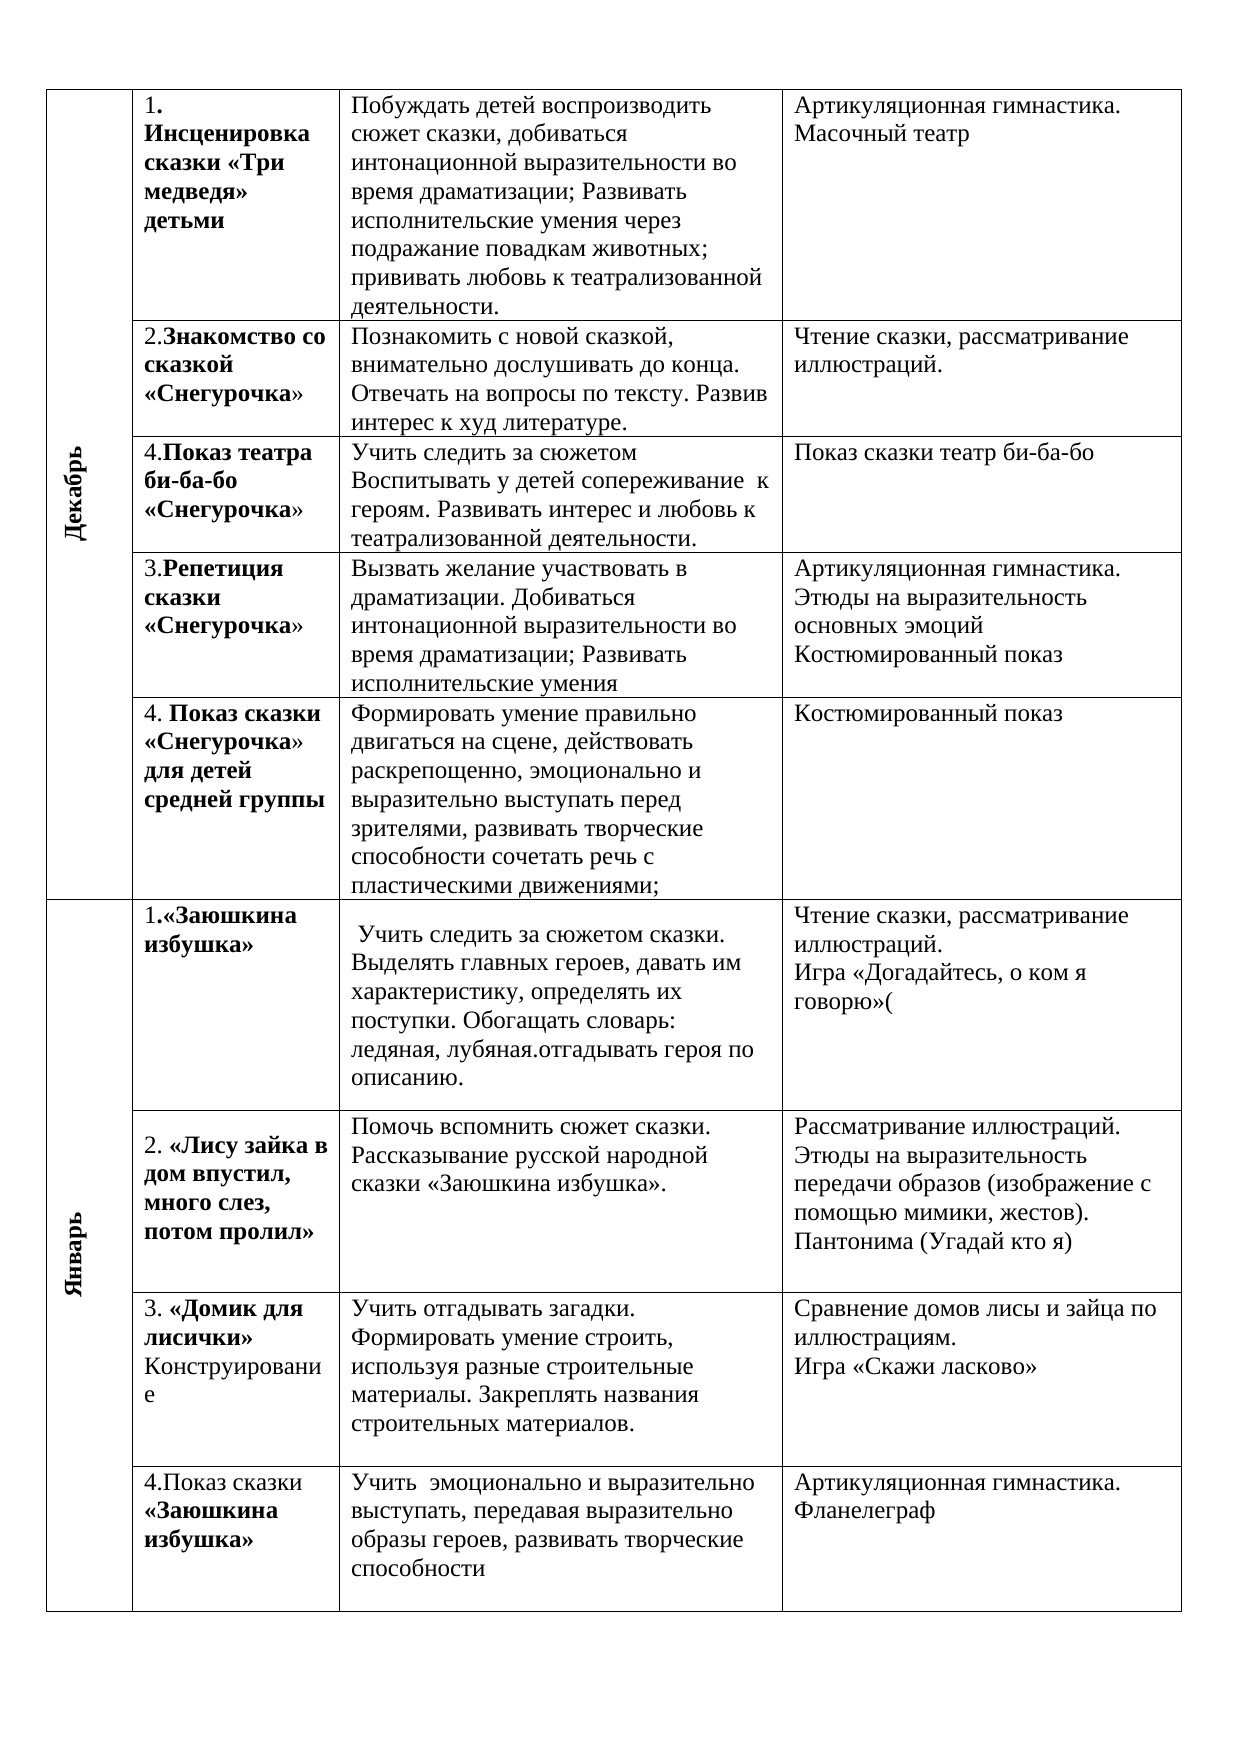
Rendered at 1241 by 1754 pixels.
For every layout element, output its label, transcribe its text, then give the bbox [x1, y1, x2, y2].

table_cell Костюмированный показ [783, 698, 1181, 899]
table_cell 4.Показ сказки «Заюшкина избушка» [133, 1467, 339, 1611]
table_cell Вызвать желание участвовать в драматизации. Добиваться интонационной выразительности во время драматизации; Развивать исполнительские умения [340, 553, 782, 697]
table_cell 4.Показ театра би-ба-бо «Снегурочка» [133, 437, 339, 552]
table_cell Показ сказки театр би-ба-бо [783, 437, 1181, 552]
table_cell Чтение сказки, рассматривание иллюстраций. Игра «Догадайтесь, о ком я говорю»( [783, 900, 1181, 1110]
table_cell Учить следить за сюжетом Воспитывать у детей сопереживание к героям. Развивать интерес и любовь к театрализованной деятельности. [340, 437, 782, 552]
table_cell Учить следить за сюжетом сказки. Выделять главных героев, давать им характеристику, определять их поступки. Обогащать словарь: ледяная, лубяная.отгадывать героя по описанию. [340, 900, 782, 1110]
table_cell Декабрь [47, 90, 132, 899]
table_cell 2. «Лису зайка в дом впустил, много слез, потом пролил» [133, 1111, 339, 1292]
table_cell Сравнение домов лисы и зайца по иллюстрациям. Игра «Скажи ласково» [783, 1293, 1181, 1466]
table_cell Помочь вспомнить сюжет сказки. Рассказывание русской народной сказки «Заюшкина избушка». [340, 1111, 782, 1292]
table_cell 3.Репетиция сказки «Снегурочка» [133, 553, 339, 697]
table_cell Учить эмоционально и выразительно выступать, передавая выразительно образы героев, развивать творческие способности [340, 1467, 782, 1611]
table_cell Учить отгадывать загадки. Формировать умение строить, используя разные строительные материалы. Закреплять названия строительных материалов. [340, 1293, 782, 1466]
table_cell Рассматривание иллюстраций. Этюды на выразительность передачи образов (изображение с помощью мимики, жестов). Пантонима (Угадай кто я) [783, 1111, 1181, 1292]
table_cell 3. «Домик для лисички» Конструирование [133, 1293, 339, 1466]
table_cell 1.«Заюшкина избушка» [133, 900, 339, 1110]
table_cell Формировать умение правильно двигаться на сцене, действовать раскрепощенно, эмоционально и выразительно выступать перед зрителями, развивать творческие способности сочетать речь с пластическими движениями; [340, 698, 782, 899]
table_cell Познакомить с новой сказкой, внимательно дослушивать до конца. Отвечать на вопросы по тексту. Развив интерес к худ литературе. [340, 321, 782, 436]
table_cell Артикуляционная гимнастика. Масочный театр [783, 90, 1181, 320]
table_cell Артикуляционная гимнастика. Этюды на выразительность основных эмоций Костюмированный показ [783, 553, 1181, 697]
table_cell 2.Знакомство со сказкой «Снегурочка» [133, 321, 339, 436]
table_cell Артикуляционная гимнастика. Фланелеграф [783, 1467, 1181, 1611]
table_cell 1. Инсценировка сказки «Три медведя» детьми [133, 90, 339, 320]
table_cell 4. Показ сказки «Снегурочка» для детей средней группы [133, 698, 339, 899]
table_cell Январь [47, 900, 132, 1611]
table_cell Чтение сказки, рассматривание иллюстраций. [783, 321, 1181, 436]
